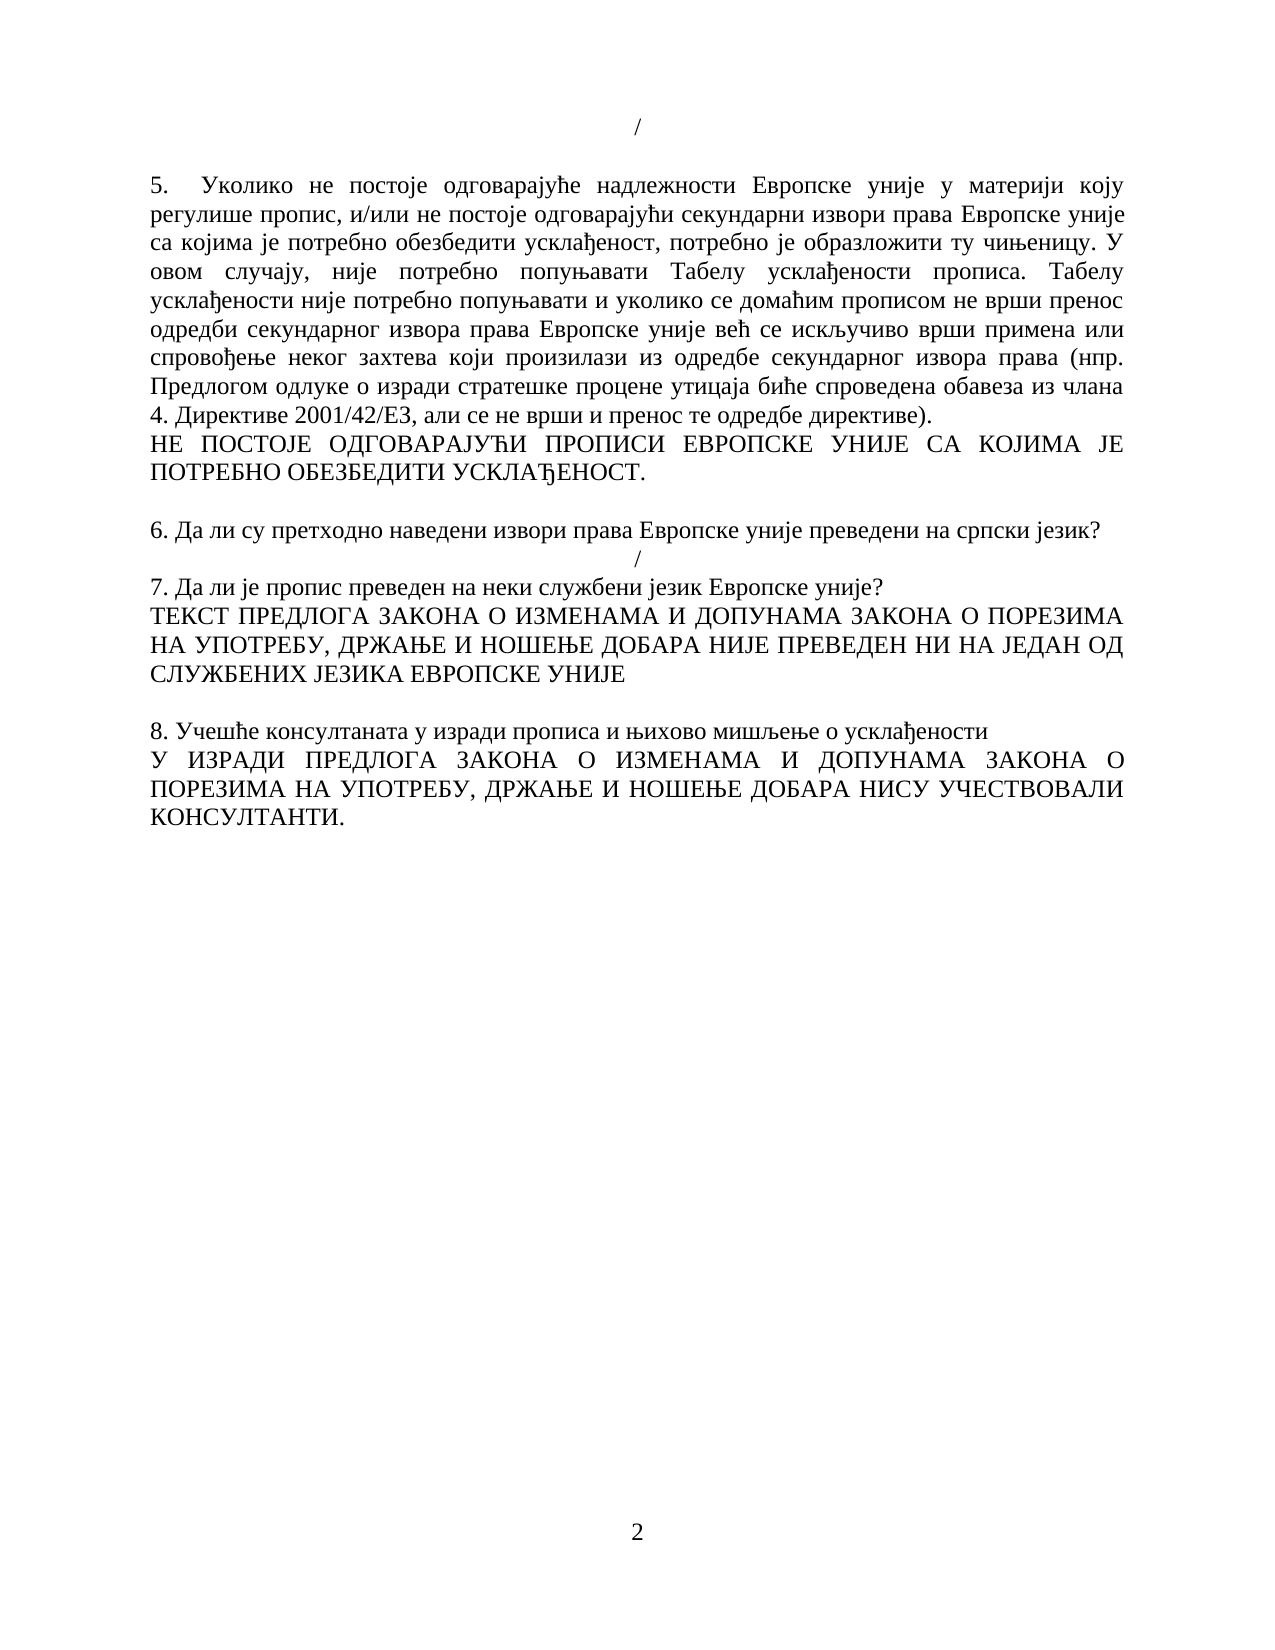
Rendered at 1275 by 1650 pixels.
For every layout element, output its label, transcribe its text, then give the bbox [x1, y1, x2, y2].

text 6. Да ли су претходно наведени извори права Европске уније преведени на српски језик? [150, 515, 1125, 544]
text / [150, 544, 1125, 572]
text У ИЗРАДИ ПРЕДЛОГА ЗАКОНА О ИЗМЕНAМА И ДОПУНАМА ЗАКОНА О ПОРЕЗИМА НА УПОТРЕБУ, ДРЖАЊЕ И НОШЕЊЕ ДОБАРА НИСУ УЧЕСТВОВАЛИ КОНСУЛТАНТИ. [150, 745, 1125, 831]
text / [150, 112, 1125, 141]
text 5. Уколико не постоје одговарајуће надлежности Европске уније у материји коју регулише пропис, и/или не постоје одговарајући секундарни извори права Европске уније са којима је потребно обезбедити усклађеност, потребно је образложити ту чињеницу. У овом случају, није потребно попуњавати Табелу усклађености прописа. Табелу усклађености није потребно попуњавати и уколико се домаћим прописом не врши пренос одредби секундарног извора права Европске уније већ се искључиво врши примена или спровођење неког захтева који произилази из одредбе секундарног извора права (нпр. Предлогом одлуке о изради стратешке процене утицаја биће спроведена обавеза из члана 4. Директиве 2001/42/ЕЗ, али се не врши и пренос те одредбе директиве). [150, 170, 1125, 429]
text ТЕКСТ ПРЕДЛОГА ЗАКОНА О ИЗМЕНАМА И ДОПУНАМА ЗАКОНА О ПОРЕЗИМА НА УПОТРЕБУ, ДРЖАЊЕ И НОШЕЊЕ ДОБАРА НИЈЕ ПРЕВЕДЕН НИ НА ЈЕДАН ОД СЛУЖБЕНИХ ЈЕЗИКА ЕВРОПСКЕ УНИЈЕ [150, 601, 1125, 687]
text НЕ ПОСТОЈЕ ОДГОВАРАЈУЋИ ПРОПИСИ ЕВРОПСКЕ УНИЈЕ СА КОЈИМА ЈЕ ПОТРЕБНО ОБЕЗБЕДИТИ УСКЛАЂЕНОСТ. [150, 429, 1125, 486]
text 8. Учешће консултаната у изради прописа и њихово мишљење о усклађености [150, 716, 1125, 745]
text 7. Да ли је пропис преведен на неки службени језик Европске уније? [150, 572, 1125, 601]
